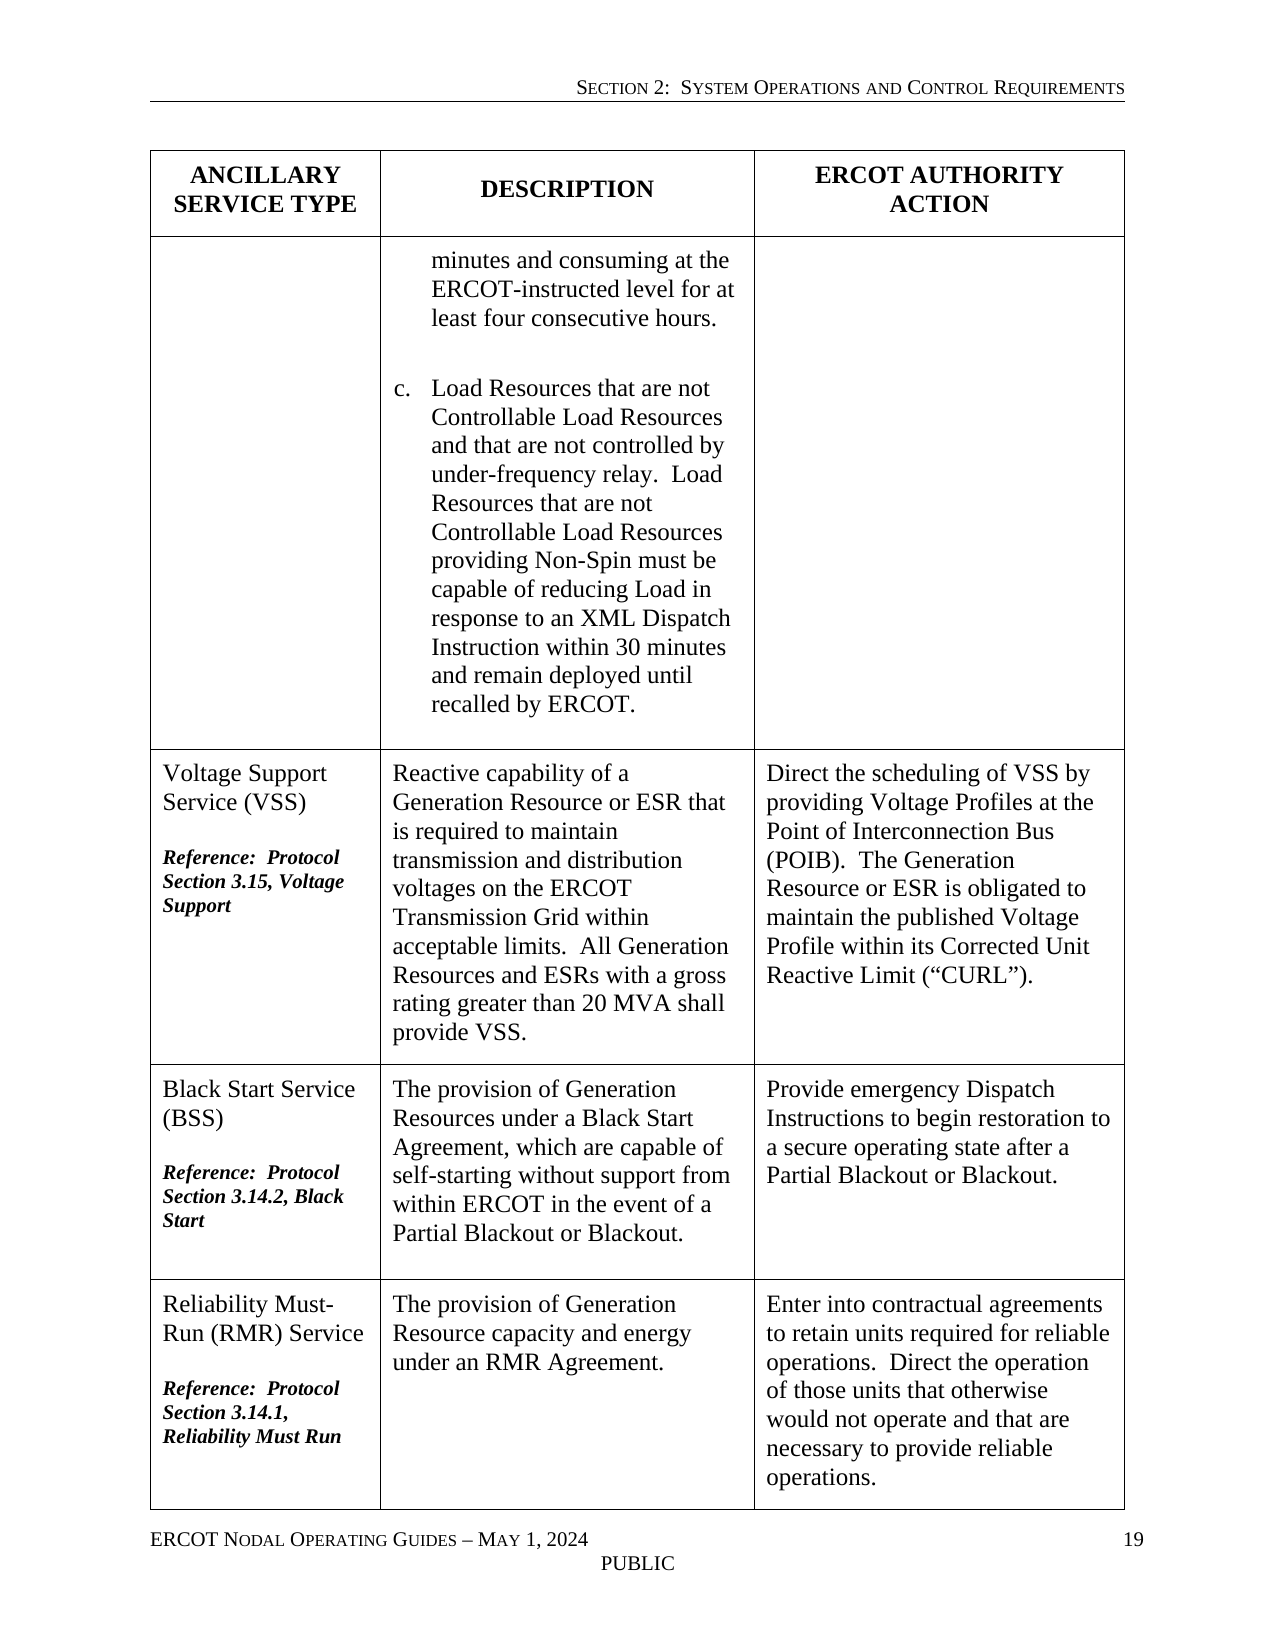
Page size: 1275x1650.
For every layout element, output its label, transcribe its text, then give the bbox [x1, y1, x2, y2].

table_cell Voltage Support Service (VSS) Reference: Protocol Section 3.15, Voltage Support [151, 750, 380, 1064]
table_cell Enter into contractual agreements to retain units required for reliable operations. Direct the operation of those units that otherwise would not operate and that are necessary to provide reliable operations. [755, 1280, 1124, 1508]
table_cell The provision of Generation Resource capacity and energy under an RMR Agreement. [381, 1280, 754, 1508]
table_cell The provision of Generation Resources under a Black Start Agreement, which are capable of self-starting without support from within ERCOT in the event of a Partial Blackout or Blackout. [381, 1065, 754, 1279]
table_cell Reliability Must-Run (RMR) Service Reference: Protocol Section 3.14.1, Reliability Must Run [151, 1280, 380, 1508]
table_header ERCOT AUTHORITY ACTION [755, 151, 1124, 236]
table_cell Direct the scheduling of VSS by providing Voltage Profiles at the Point of Interconnection Bus (POIB). The Generation Resource or ESR is obligated to maintain the published Voltage Profile within its Corrected Unit Reactive Limit (“CURL”). [755, 750, 1124, 1064]
table_header ANCILLARY SERVICE TYPE [151, 151, 380, 236]
table_cell Reactive capability of a Generation Resource or ESR that is required to maintain transmission and distribution voltages on the ERCOT Transmission Grid within acceptable limits. All Generation Resources and ESRs with a gross rating greater than 20 MVA shall provide VSS. [381, 750, 754, 1064]
table_cell Black Start Service (BSS) Reference: Protocol Section 3.14.2, Black Start [151, 1065, 380, 1279]
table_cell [755, 237, 1124, 748]
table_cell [151, 237, 380, 748]
table_cell Provide emergency Dispatch Instructions to begin restoration to a secure operating state after a Partial Blackout or Blackout. [755, 1065, 1124, 1279]
table_header DESCRIPTION [381, 151, 754, 236]
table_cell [381, 237, 754, 748]
